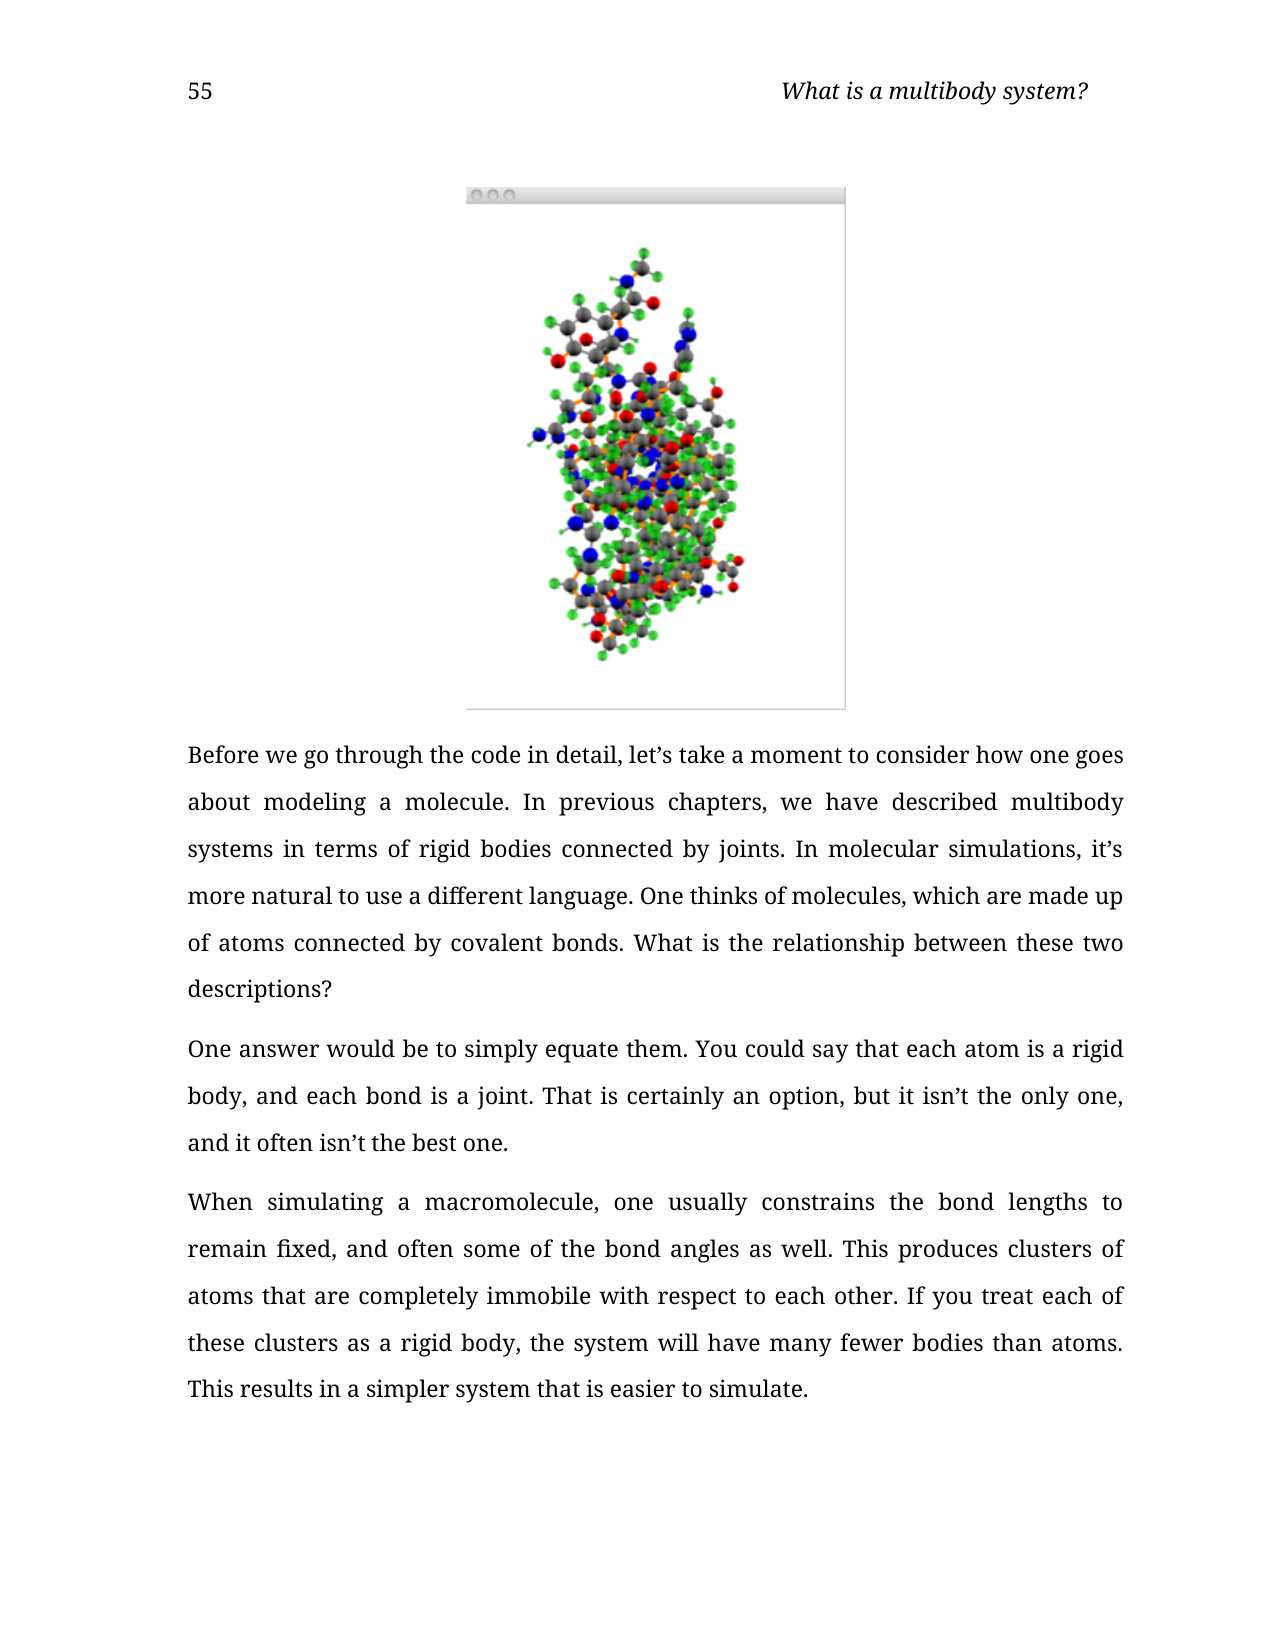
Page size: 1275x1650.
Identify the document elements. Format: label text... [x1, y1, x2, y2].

picture [466, 187, 847, 711]
text One answer would be to simply equate them. You could say that each atom is a rigid body, and each bond is a joint. That is certainly an option, but it isn’t the only one, and it often isn’t the best one. [187, 1033, 1125, 1158]
text Before we go through the code in detail, let’s take a moment to consider how one goes about modeling a molecule. In previous chapters, we have described multibody systems in terms of rigid bodies connected by joints. In molecular simulations, it’s more natural to use a different language. One thinks of molecules, which are made up of atoms connected by covalent bonds. What is the relationship between these two descriptions? [187, 739, 1125, 1005]
text When simulating a macromolecule, one usually constrains the bond lengths to remain fixed, and often some of the bond angles as well. This produces clusters of atoms that are completely immobile with respect to each other. If you treat each of these clusters as a rigid body, the system will have many fewer bodies than atoms. This results in a simpler system that is easier to simulate. [187, 1186, 1125, 1405]
